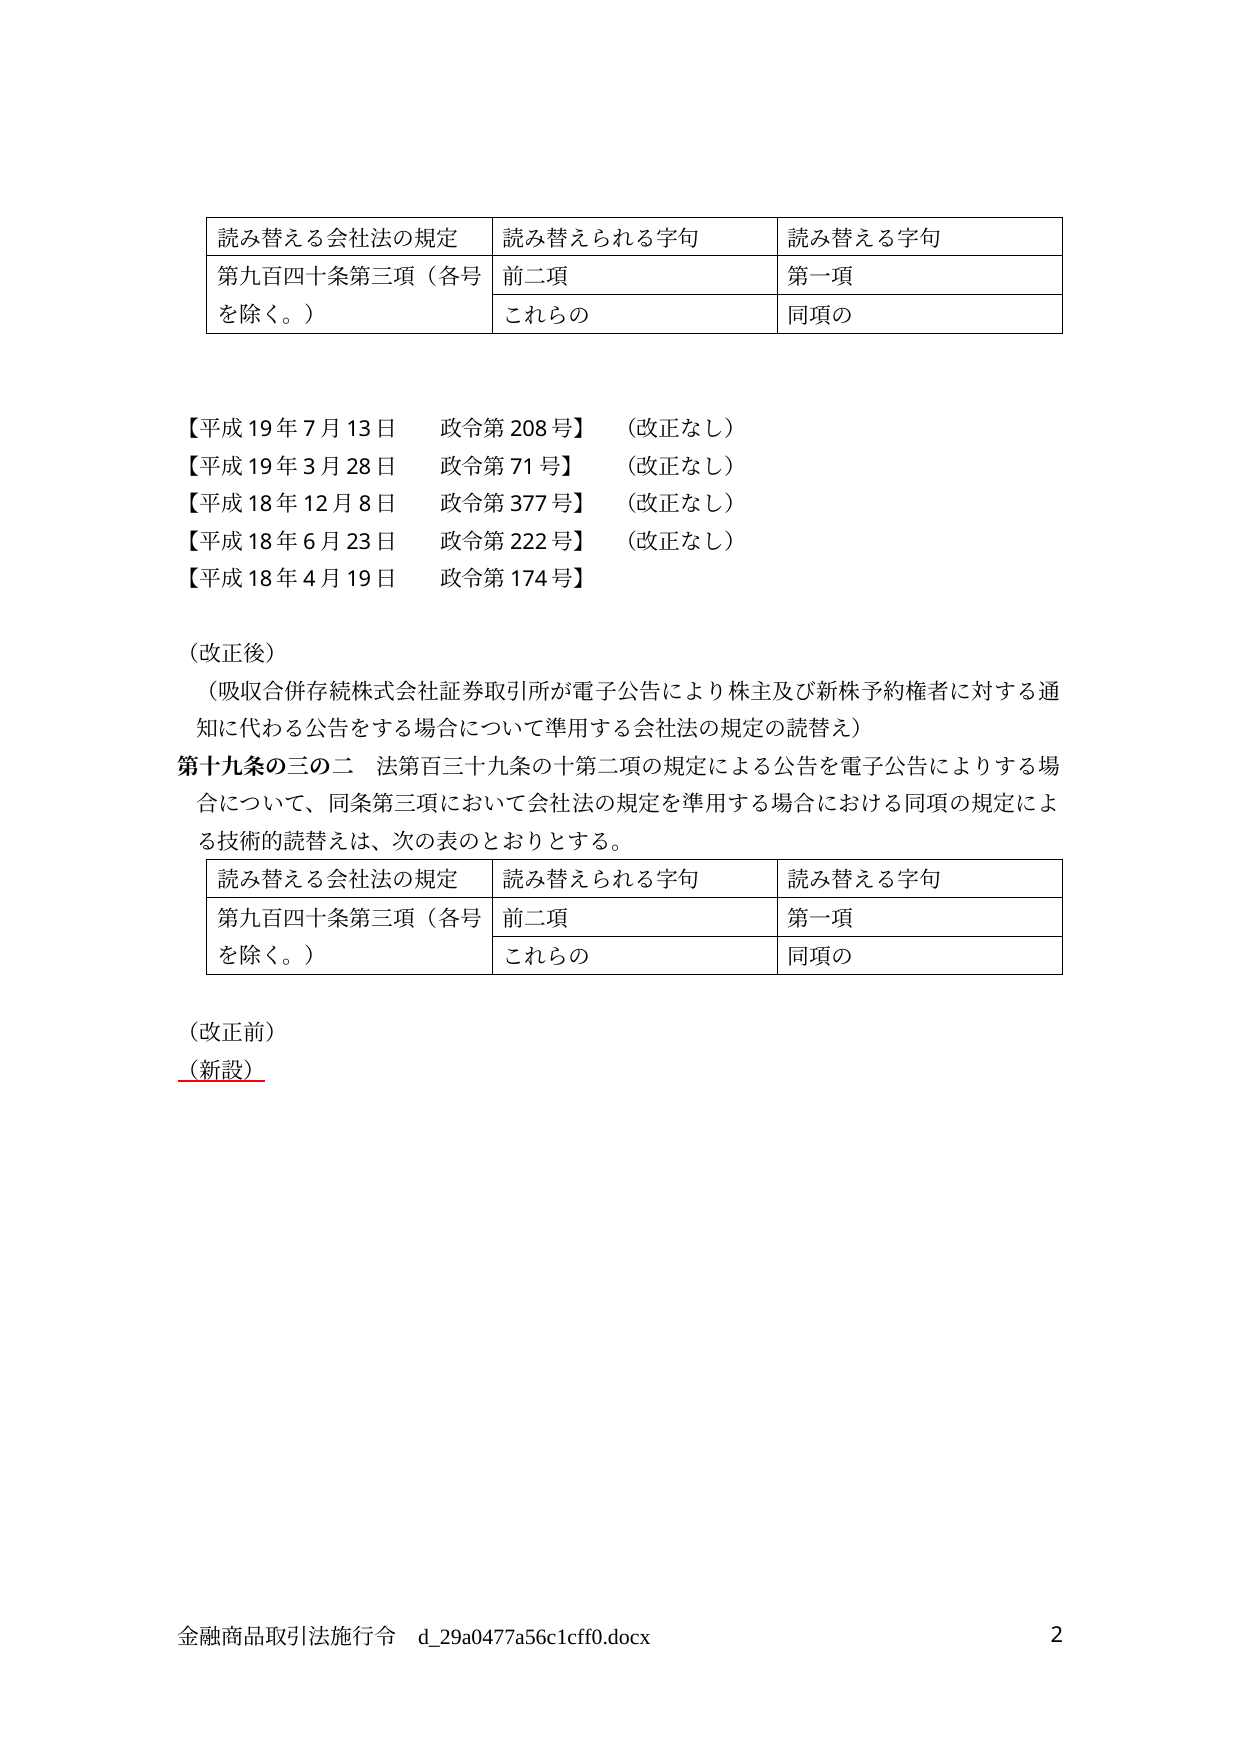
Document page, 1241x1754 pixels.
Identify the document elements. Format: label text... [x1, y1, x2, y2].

table_header 読み替える字句 [778, 860, 1062, 897]
table_cell これらの [493, 295, 777, 332]
text （吸収合併存続株式会社証券取引所が電子公告により株主及び新株予約権者に対する通知に代わる公告をする場合について準用する会社法の規定の読替え） [196, 671, 1063, 746]
text 第十九条の三の二 法第百三十九条の十第二項の規定による公告を電子公告によりする場合について、同条第三項において会社法の規定を準用する場合における同項の規定による技術的読替えは、次の表のとおりとする。 [177, 746, 1063, 858]
table_header 読み替える字句 [778, 218, 1062, 255]
table_header 読み替えられる字句 [493, 218, 777, 255]
table_cell 同項の [778, 937, 1062, 974]
text 【平成19年7月13日 政令第208号】 （改正なし） [177, 408, 1063, 446]
text 【平成18年4月19日 政令第174号】 [177, 558, 1063, 596]
text （改正後） [177, 633, 1063, 671]
table_cell 第一項 [778, 256, 1062, 294]
table_cell 第九百四十条第三項（各号を除く。） [207, 256, 492, 332]
text （新設） [177, 1050, 1063, 1088]
table_cell 第一項 [778, 898, 1062, 936]
table_header 読み替える会社法の規定 [207, 860, 492, 897]
table_cell 第九百四十条第三項（各号を除く。） [207, 898, 492, 974]
text 【平成19年3月28日 政令第71号】 （改正なし） [177, 446, 1063, 483]
table_header 読み替える会社法の規定 [207, 218, 492, 255]
table_cell これらの [493, 937, 777, 974]
table_cell 同項の [778, 295, 1062, 332]
table_header 読み替えられる字句 [493, 860, 777, 897]
text 【平成18年6月23日 政令第222号】 （改正なし） [177, 521, 1063, 558]
text （改正前） [177, 1013, 1063, 1050]
text 【平成18年12月8日 政令第377号】 （改正なし） [177, 483, 1063, 521]
table_cell 前二項 [493, 256, 777, 294]
table_cell 前二項 [493, 898, 777, 936]
